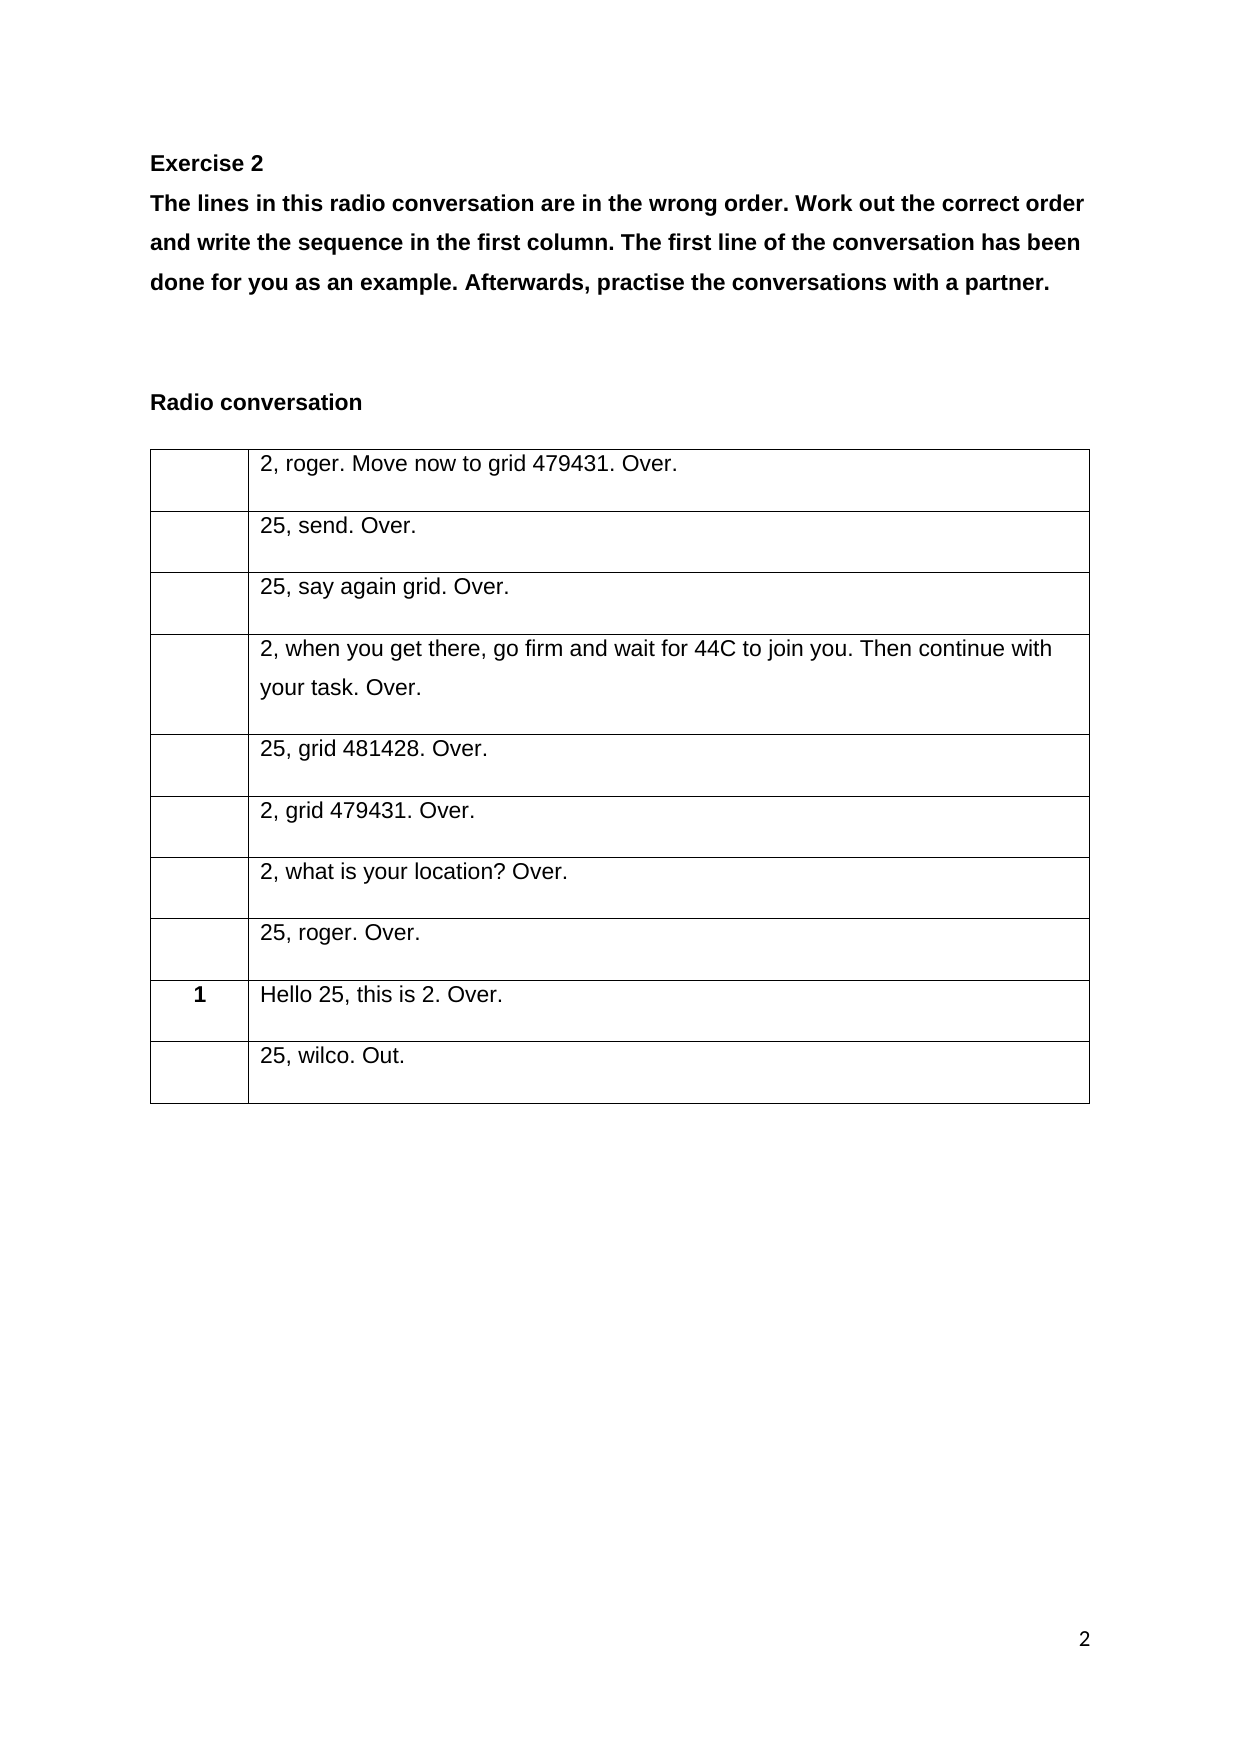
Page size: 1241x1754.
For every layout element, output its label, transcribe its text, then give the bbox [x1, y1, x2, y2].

table_cell 1 [151, 981, 248, 1041]
table_cell [151, 512, 248, 572]
table_cell [151, 858, 248, 918]
table_cell [151, 919, 248, 980]
text Radio conversation [150, 389, 1090, 415]
table_cell 25, grid 481428. Over. [249, 735, 1089, 796]
text Exercise 2 The lines in this radio conversation are in the wrong order. Work out the correct order and write the sequence in the first column. The first line of the conversation has been done for you as an example. Afterwards, practise the conversations with a partner. [150, 150, 1090, 295]
table_header [151, 450, 248, 511]
table_cell 2, when you get there, go firm and wait for 44C to join you. Then continue with your task. Over. [249, 635, 1089, 734]
table_cell Hello 25, this is 2. Over. [249, 981, 1089, 1041]
table_cell [151, 735, 248, 796]
table_cell 25, send. Over. [249, 512, 1089, 572]
table_cell 2, grid 479431. Over. [249, 797, 1089, 857]
table_cell [151, 635, 248, 734]
table_cell [151, 797, 248, 857]
table_cell 25, roger. Over. [249, 919, 1089, 980]
table_cell [151, 1042, 248, 1102]
table_cell 25, say again grid. Over. [249, 573, 1089, 633]
table_header 2, roger. Move now to grid 479431. Over. [249, 450, 1089, 511]
table_cell 25, wilco. Out. [249, 1042, 1089, 1102]
table_cell [151, 573, 248, 633]
table_cell 2, what is your location? Over. [249, 858, 1089, 918]
